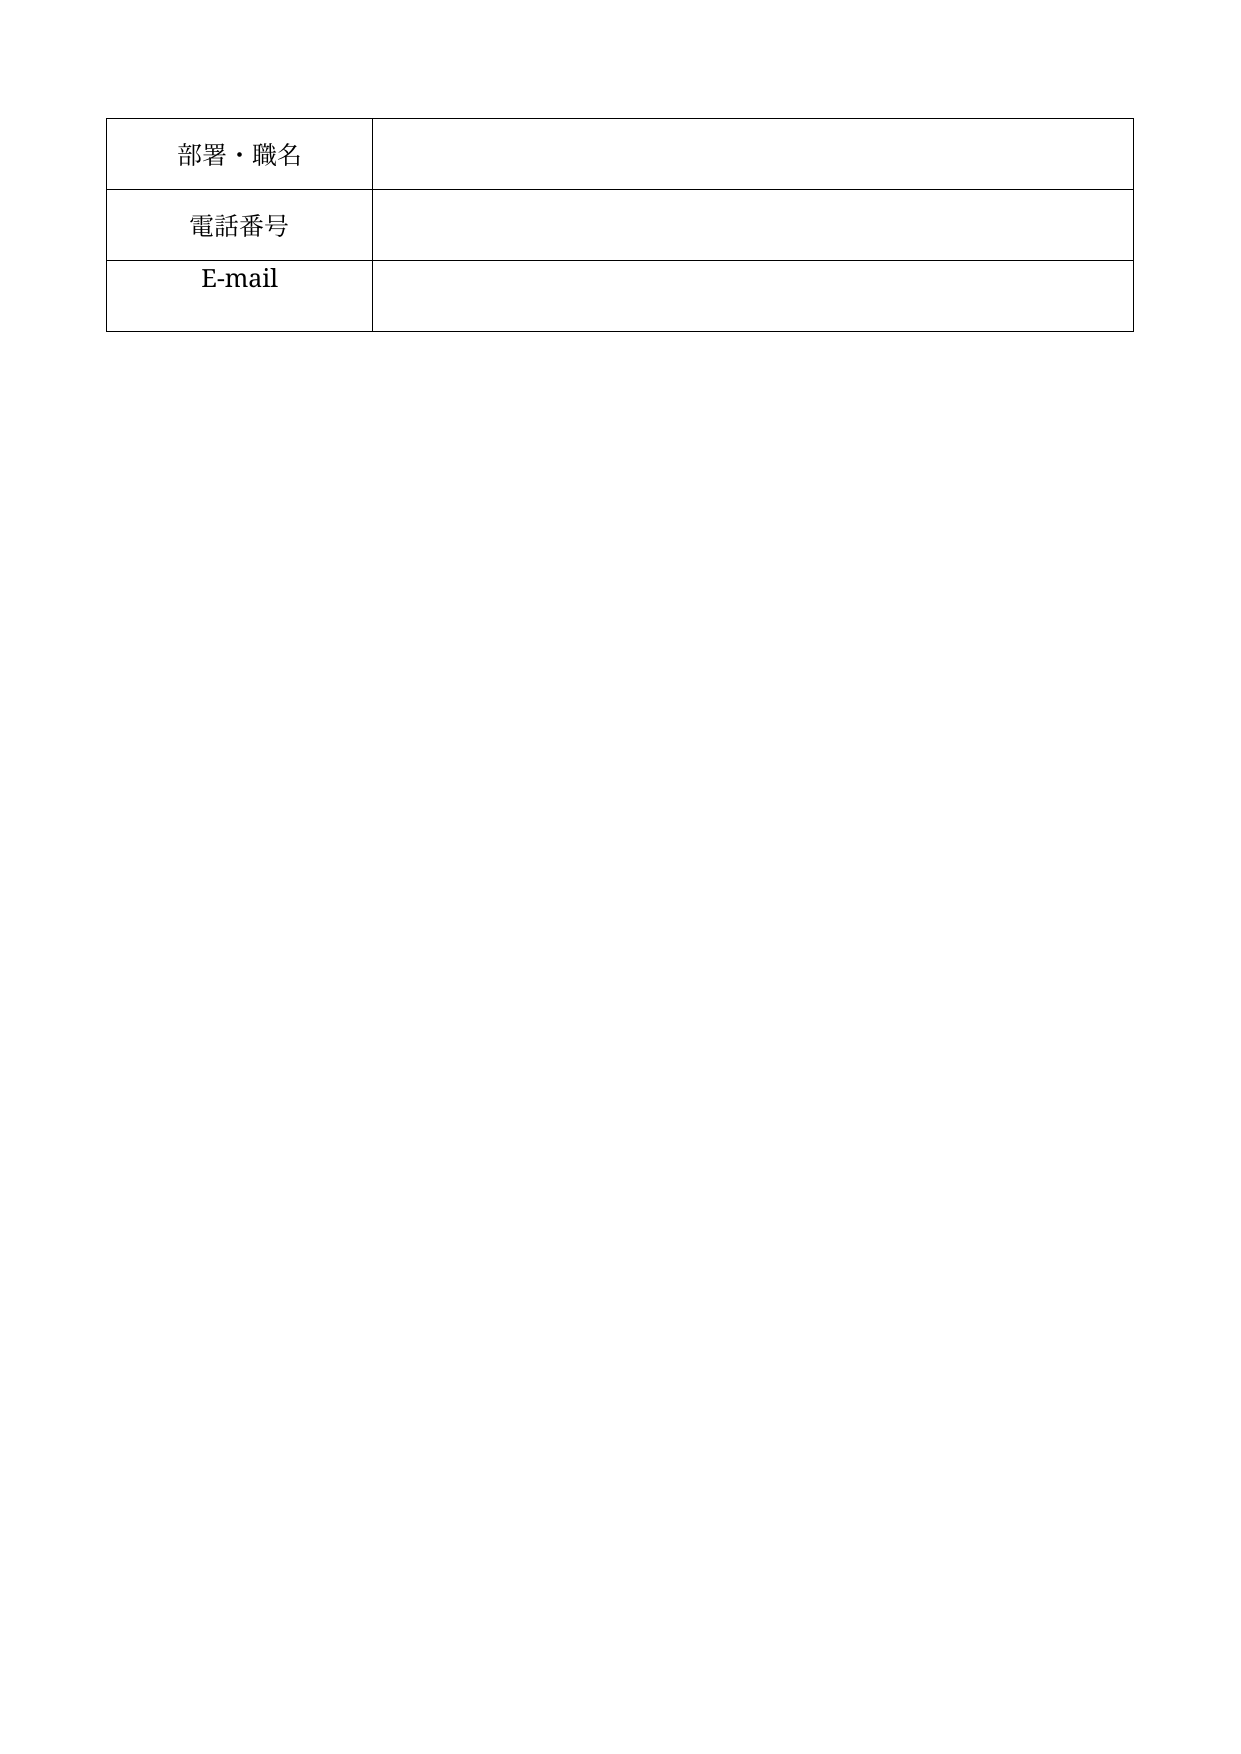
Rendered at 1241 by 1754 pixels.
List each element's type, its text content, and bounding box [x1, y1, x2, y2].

table_cell [373, 119, 1133, 189]
table_cell E-mail [107, 261, 372, 331]
table_cell 電話番号 [107, 190, 372, 260]
table_cell [373, 261, 1133, 331]
table_cell 部署・職名 [107, 119, 372, 189]
table_cell [373, 190, 1133, 260]
